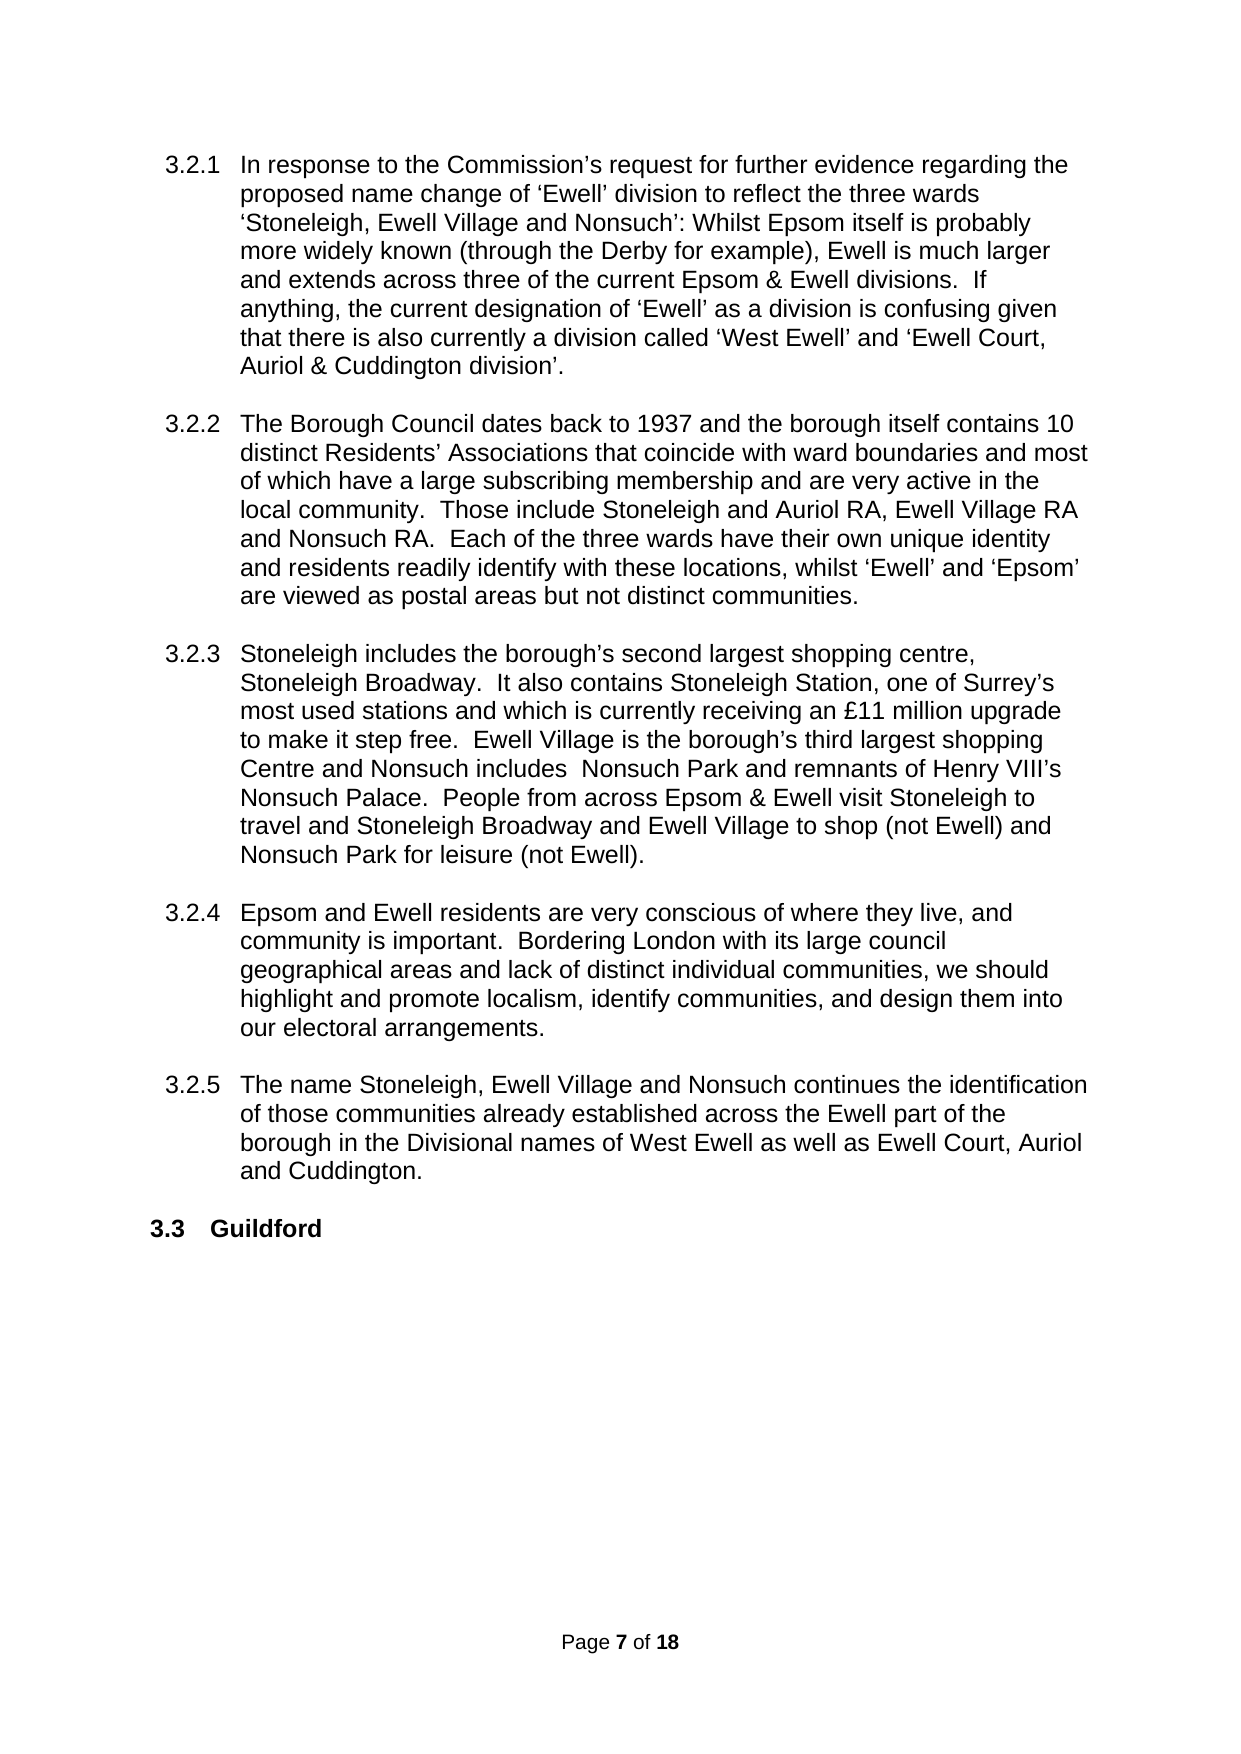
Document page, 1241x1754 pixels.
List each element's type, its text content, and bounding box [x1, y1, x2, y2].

subtitle The name Stoneleigh, Ewell Village and Nonsuch continues the identification of those communities already established across the Ewell part of the borough in the Divisional names of West Ewell as well as Ewell Court, Auriol and Cuddington. [165, 1070, 1090, 1185]
subtitle Guildford [150, 1214, 1090, 1242]
subtitle In response to the Commission’s request for further evidence regarding the proposed name change of ‘Ewell’ division to reflect the three wards ‘Stoneleigh, Ewell Village and Nonsuch’: Whilst Epsom itself is probably more widely known (through the Derby for example), Ewell is much larger and extends across three of the current Epsom & Ewell divisions. If anything, the current designation of ‘Ewell’ as a division is confusing given that there is also currently a division called ‘West Ewell’ and ‘Ewell Court, Auriol & Cuddington division’. [165, 150, 1090, 380]
subtitle Stoneleigh includes the borough’s second largest shopping centre, Stoneleigh Broadway. It also contains Stoneleigh Station, one of Surrey’s most used stations and which is currently receiving an £11 million upgrade to make it step free. Ewell Village is the borough’s third largest shopping Centre and Nonsuch includes Nonsuch Park and remnants of Henry VIII’s Nonsuch Palace. People from across Epsom & Ewell visit Stoneleigh to travel and Stoneleigh Broadway and Ewell Village to shop (not Ewell) and Nonsuch Park for leisure (not Ewell). [165, 639, 1090, 869]
subtitle The Borough Council dates back to 1937 and the borough itself contains 10 distinct Residents’ Associations that coincide with ward boundaries and most of which have a large subscribing membership and are very active in the local community. Those include Stoneleigh and Auriol RA, Ewell Village RA and Nonsuch RA. Each of the three wards have their own unique identity and residents readily identify with these locations, whilst ‘Ewell’ and ‘Epsom’ are viewed as postal areas but not distinct communities. [165, 409, 1090, 610]
subtitle Epsom and Ewell residents are very conscious of where they live, and community is important. Bordering London with its large council geographical areas and lack of distinct individual communities, we should highlight and promote localism, identify communities, and design them into our electoral arrangements. [165, 897, 1090, 1041]
